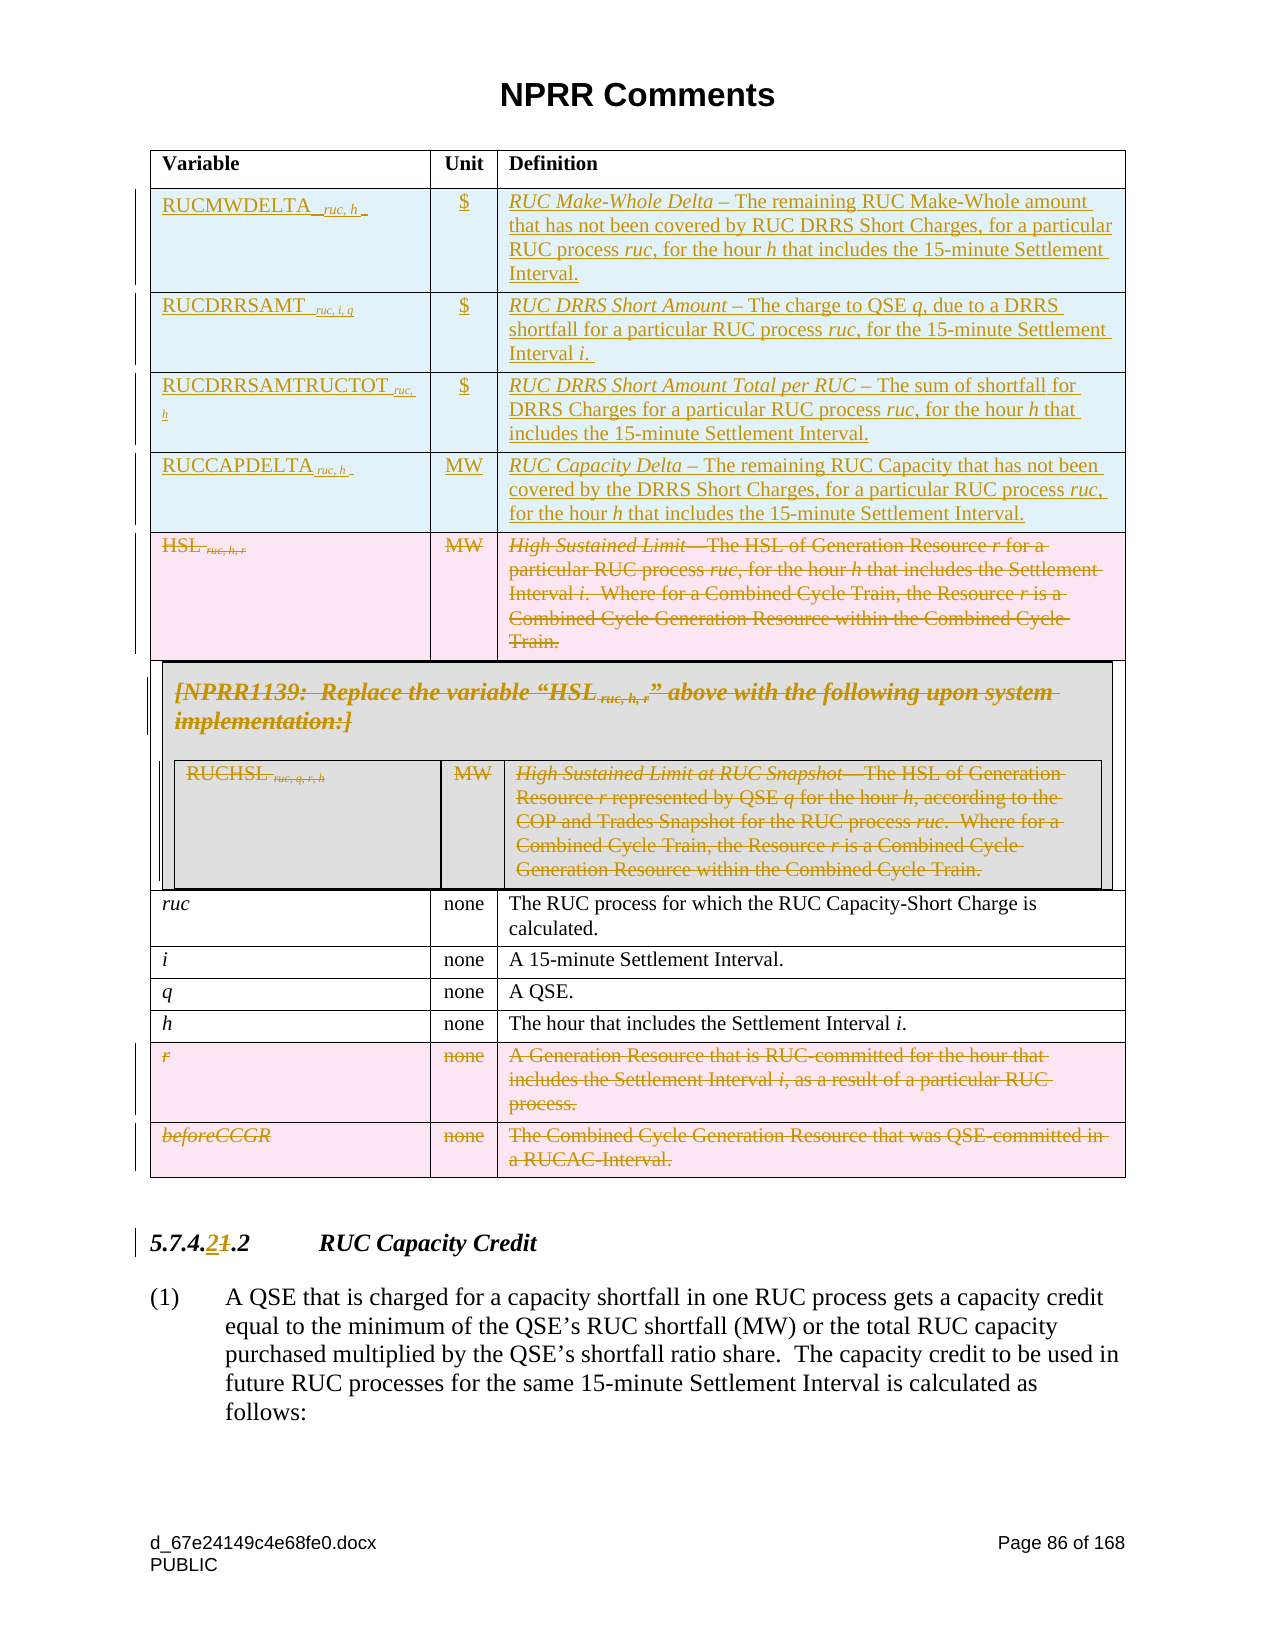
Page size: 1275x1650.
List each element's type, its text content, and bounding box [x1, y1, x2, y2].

text 5.7.4..2 RUC Capacity Credit [150, 1228, 1125, 1257]
table_cell The RUC process for which the RUC Capacity-Short Charge is calculated. [498, 891, 1125, 946]
table_cell ruc [151, 891, 430, 946]
table_cell [1113, 661, 1125, 890]
text (1) A QSE that is charged for a capacity shortfall in one RUC process gets a capacity credit equal to the minimum of the QSE’s RUC shortfall (MW) or the total RUC capacity purchased multiplied by the QSE’s shortfall ratio share. The capacity credit to be used in future RUC processes for the same 15-minute Settlement Interval is calculated as follows: [150, 1282, 1125, 1426]
table_header Definition [498, 151, 1125, 188]
table_cell h [151, 1011, 430, 1041]
table_cell none [431, 947, 497, 978]
table_cell A QSE. [498, 979, 1125, 1009]
table_cell A 15-minute Settlement Interval. [498, 947, 1125, 978]
table_cell i [151, 947, 430, 978]
table_cell The hour that includes the Settlement Interval i. [498, 1011, 1125, 1041]
table_header Variable [151, 151, 430, 188]
table_cell q [151, 979, 430, 1009]
table_cell none [431, 979, 497, 1009]
table_cell none [431, 891, 497, 946]
table_cell [151, 661, 162, 890]
table_header Unit [431, 151, 497, 188]
table_cell none [431, 1011, 497, 1041]
